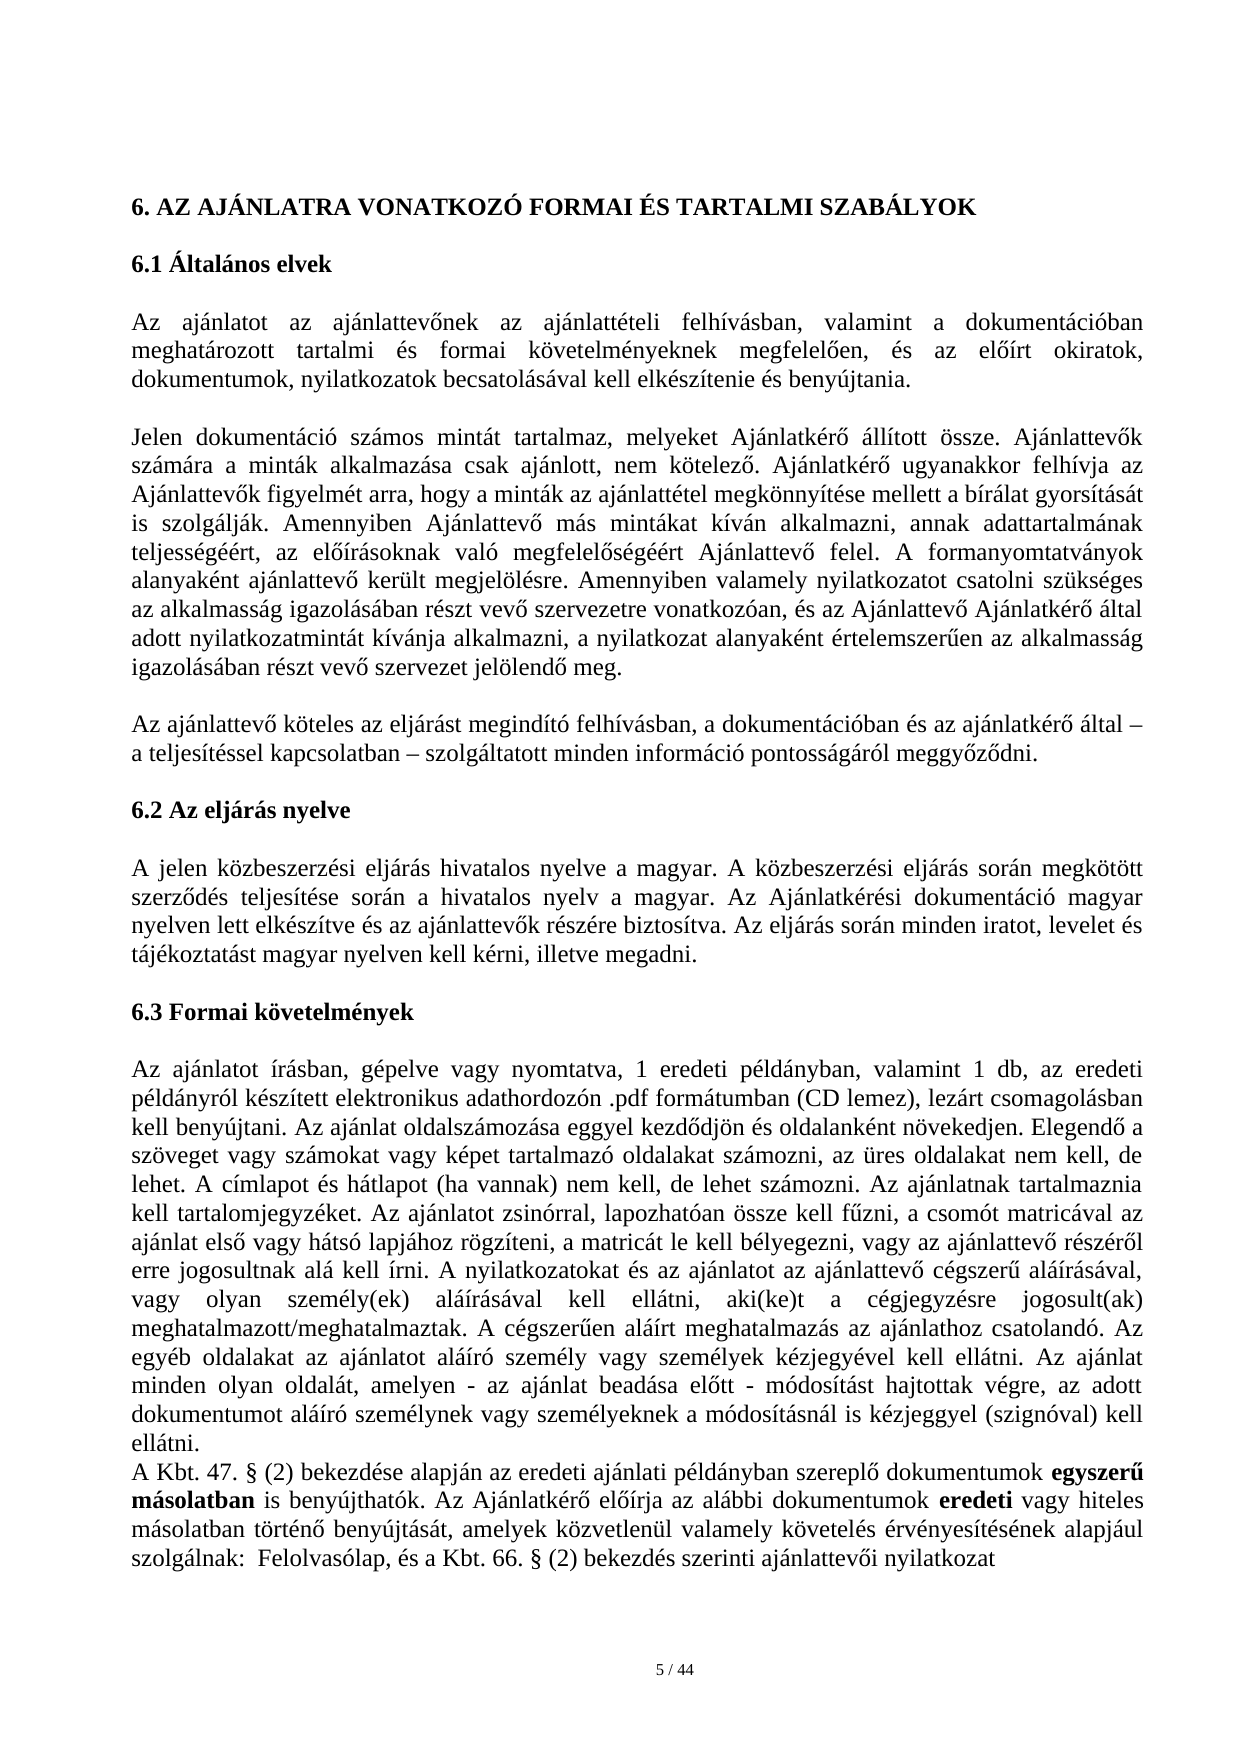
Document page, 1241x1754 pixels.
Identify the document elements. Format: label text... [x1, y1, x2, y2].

text 6.3 Formai követelmények [131, 997, 1144, 1025]
text A jelen közbeszerzési eljárás hivatalos nyelve a magyar. A közbeszerzési eljárás során megkötött szerződés teljesítése során a hivatalos nyelv a magyar. Az Ajánlatkérési dokumentáció magyar nyelven lett elkészítve és az ajánlattevők részére biztosítva. Az eljárás során minden iratot, levelet és tájékoztatást magyar nyelven kell kérni, illetve megadni. [131, 853, 1144, 968]
text 6. Az Ajánlatra vonatkozó formai és tartalmi szabályok [131, 192, 1144, 220]
text Jelen dokumentáció számos mintát tartalmaz, melyeket Ajánlatkérő állított össze. Ajánlattevők számára a minták alkalmazása csak ajánlott, nem kötelező. Ajánlatkérő ugyanakkor felhívja az Ajánlattevők figyelmét arra, hogy a minták az ajánlattétel megkönnyítése mellett a bírálat gyorsítását is szolgálják. Amennyiben Ajánlattevő más mintákat kíván alkalmazni, annak adattartalmának teljességéért, az előírásoknak való megfelelőségéért Ajánlattevő felel. A formanyomtatványok alanyaként ajánlattevő került megjelölésre. Amennyiben valamely nyilatkozatot csatolni szükséges az alkalmasság igazolásában részt vevő szervezetre vonatkozóan, és az Ajánlattevő Ajánlatkérő által adott nyilatkozatmintát kívánja alkalmazni, a nyilatkozat alanyaként értelemszerűen az alkalmasság igazolásában részt vevő szervezet jelölendő meg. [131, 422, 1144, 680]
text Az ajánlattevő köteles az eljárást megindító felhívásban, a dokumentációban és az ajánlatkérő által – a teljesítéssel kapcsolatban – szolgáltatott minden információ pontosságáról meggyőződni. [131, 709, 1144, 767]
text Az ajánlatot az ajánlattevőnek az ajánlattételi felhívásban, valamint a dokumentációban meghatározott tartalmi és formai követelményeknek megfelelően, és az előírt okiratok, dokumentumok, nyilatkozatok becsatolásával kell elkészítenie és benyújtania. [131, 307, 1144, 393]
text 6.1 Általános elvek [131, 249, 1144, 278]
text Az ajánlatot írásban, gépelve vagy nyomtatva, 1 eredeti példányban, valamint 1 db, az eredeti példányról készített elektronikus adathordozón .pdf formátumban (CD lemez), lezárt csomagolásban kell benyújtani. Az ajánlat oldalszámozása eggyel kezdődjön és oldalanként növekedjen. Elegendő a szöveget vagy számokat vagy képet tartalmazó oldalakat számozni, az üres oldalakat nem kell, de lehet. A címlapot és hátlapot (ha vannak) nem kell, de lehet számozni. Az ajánlatnak tartalmaznia kell tartalomjegyzéket. Az ajánlatot zsinórral, lapozhatóan össze kell fűzni, a csomót matricával az ajánlat első vagy hátsó lapjához rögzíteni, a matricát le kell bélyegezni, vagy az ajánlattevő részéről erre jogosultnak alá kell írni. A nyilatkozatokat és az ajánlatot az ajánlattevő cégszerű aláírásával, vagy olyan személy(ek) aláírásával kell ellátni, aki(ke)t a cégjegyzésre jogosult(ak) meghatalmazott/meghatalmaztak. A cégszerűen aláírt meghatalmazás az ajánlathoz csatolandó. Az egyéb oldalakat az ajánlatot aláíró személy vagy személyek kézjegyével kell ellátni. Az ajánlat minden olyan oldalát, amelyen - az ajánlat beadása előtt - módosítást hajtottak végre, az adott dokumentumot aláíró személynek vagy személyeknek a módosításnál is kézjeggyel (szignóval) kell ellátni. [131, 1054, 1144, 1457]
text A Kbt. 47. § (2) bekezdése alapján az eredeti ajánlati példányban szereplő dokumentumok egyszerű másolatban is benyújthatók. Az Ajánlatkérő előírja az alábbi dokumentumok eredeti vagy hiteles másolatban történő benyújtását, amelyek közvetlenül valamely követelés érvényesítésének alapjául szolgálnak: Felolvasólap, és a Kbt. 66. § (2) bekezdés szerinti ajánlattevői nyilatkozat [131, 1457, 1144, 1572]
text 6.2 Az eljárás nyelve [131, 795, 1144, 824]
